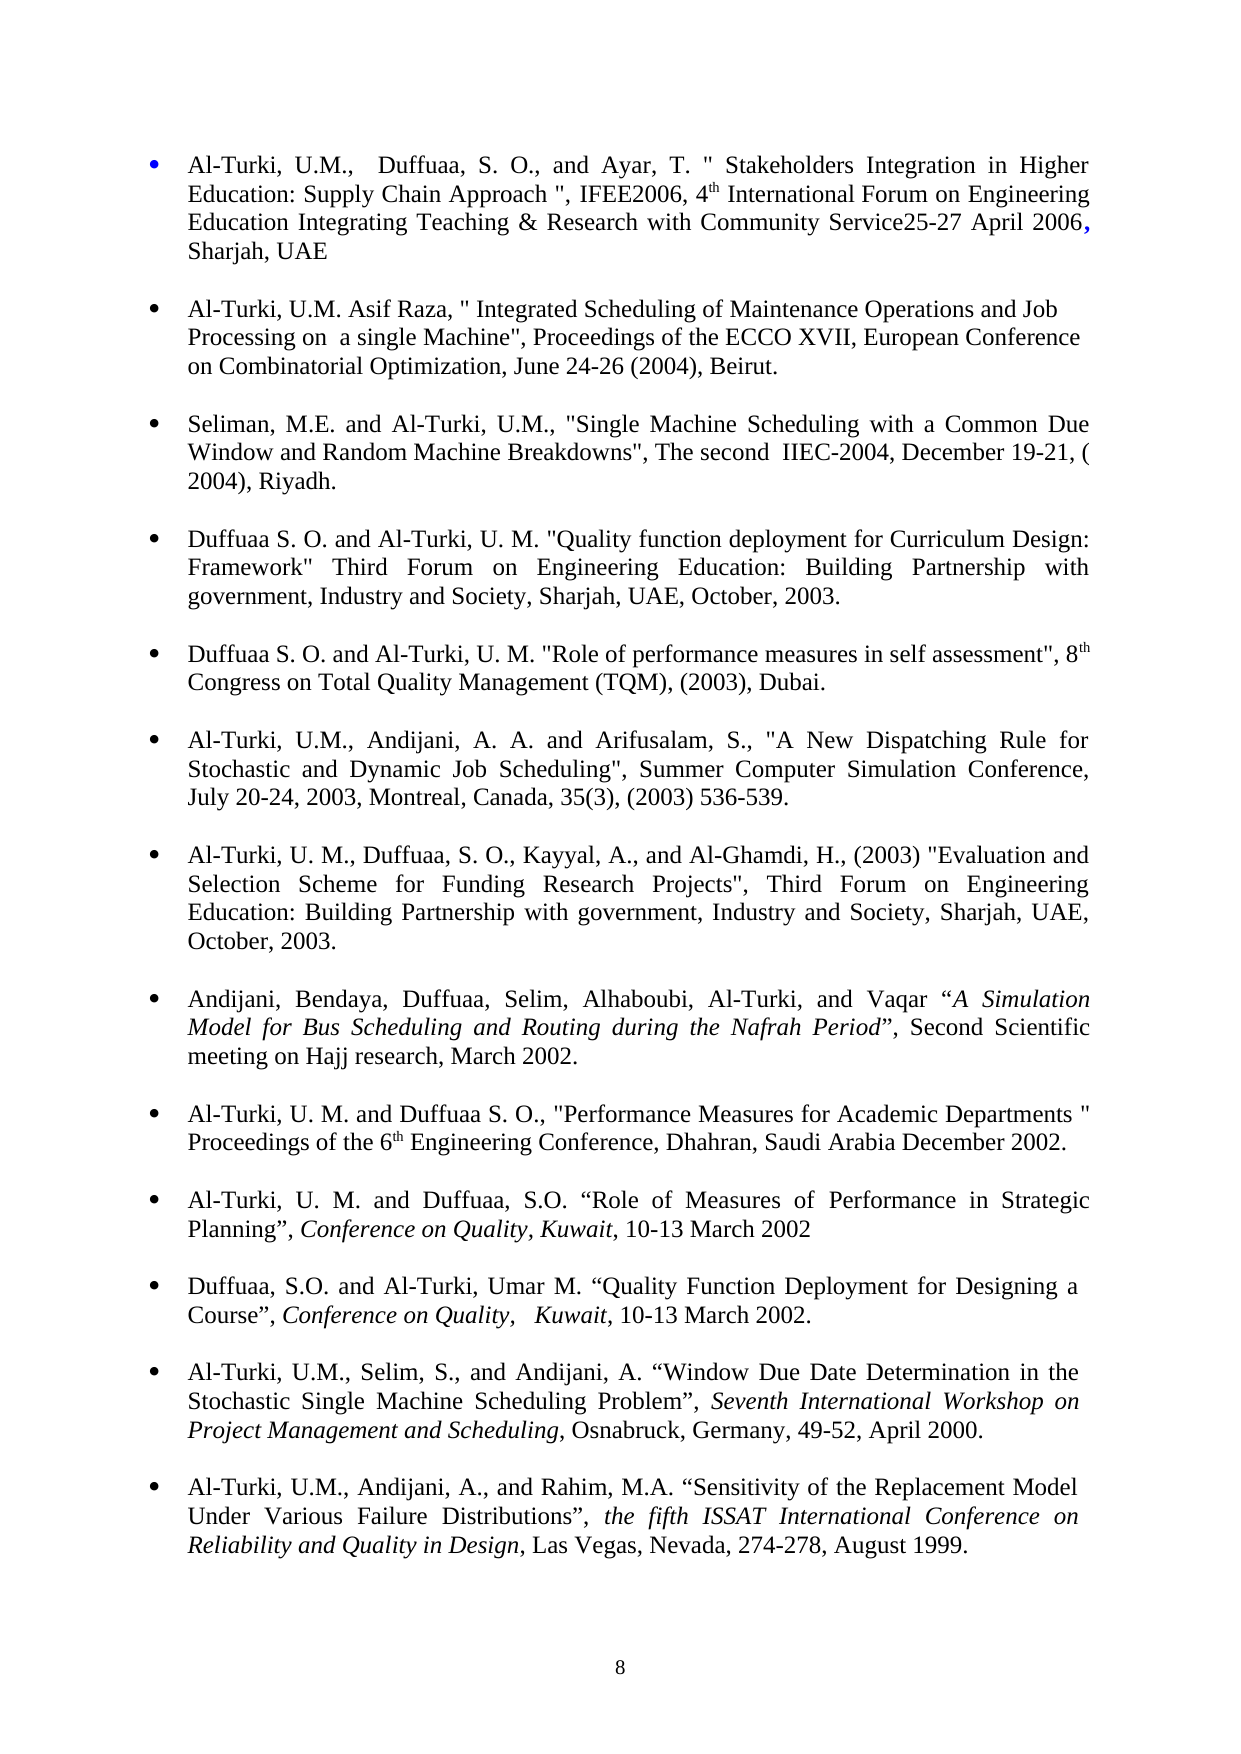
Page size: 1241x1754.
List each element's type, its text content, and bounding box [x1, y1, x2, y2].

list Al-Turki, U. M. and Duffuaa S. O., "Performance Measures for Academic Departments " Proceedings of the 6th Engineering Conference, December 2002. [150, 1099, 1090, 1156]
list Duffuaa S. O. and Al-Turki, U. M. "Quality function deployment for Curriculum Design: Framework" Third Forum on Engineering Education: Building Partnership with government, Industry and Society, Sharjah, UAE, October, 2003. [150, 524, 1090, 610]
list Al-Turki, U.M., Andijani, A., and Rahim, M.A. “Sensitivity of the Replacement Model Under Various Failure Distributions”, the fifth ISSAT International Conference on Reliability and Quality in Design, Las Vegas, Nevada, 274-278, August 1999. [150, 1472, 1080, 1559]
list Al-Turki, U.M., Selim, S., and Andijani, A. “Window Due Date Determination in the Stochastic Single Machine Scheduling Problem”, Seventh International Workshop on Project Management and Scheduling, , 49-52, April 2000. [150, 1357, 1080, 1444]
list Duffuaa S. O. and Al-Turki, U. M. "Role of performance measures in self assessment", 8th Congress on Total Quality Management (TQM), (2003), . [150, 639, 1090, 696]
list Al-Turki, U.M. Asif Raza, " Integrated Scheduling of Maintenance Operations and Job Processing on a single Machine", Proceedings of the ECCO XVII, European Conference on Combinatorial Optimization, June 24-26 (2004), . [150, 294, 1090, 380]
list Andijani, Bendaya, Duffuaa, Selim, Alhaboubi, Al-Turki, and Vaqar “A Simulation Model for Bus Scheduling and Routing during the Nafrah Period”, Second Scientific meeting on Hajj research, March 2002. [150, 984, 1090, 1070]
list Al-Turki, U.M., Duffuaa, S. O., and Ayar, T. " Stakeholders Integration in Higher Education: Supply Chain Approach ", IFEE2006, 4th International Forum on Engineering Education Integrating Teaching & Research with Community Service25-27 April 2006, Sharjah, UAE [150, 150, 1090, 265]
list Al-Turki, U. M., Duffuaa, S. O., Kayyal, A., and Al-Ghamdi, H., (2003) "Evaluation and Selection Scheme for Funding Research Projects", Third Forum on Engineering Education: Building Partnership with government, Industry and Society, Sharjah, UAE, October, 2003. [150, 840, 1090, 955]
list , and Al-Turki, U.M., "Single Machine Scheduling with a Common Due Window and Random Machine Breakdowns", The second IIEC-2004, December 19-21, ( 2004), . [150, 409, 1090, 495]
list Duffuaa, S.O. and Al-Turki, Umar M. “Quality Function Deployment for Designing a Course”, Conference on , 10-13 March 2002. [150, 1271, 1080, 1329]
list Al-Turki, U.M., Andijani, A. A. and Arifusalam, S., "A New Dispatching Rule for Stochastic and Dynamic Job Scheduling", Summer Computer Simulation Conference, July 20-24, 2003, , 35(3), (2003) 536-539. [150, 725, 1090, 811]
list Al-Turki, U. M. and Duffuaa, S.O. “Role of Measures of Performance in Strategic Planning”, Conference on , 10-13 March 2002 [150, 1185, 1090, 1242]
